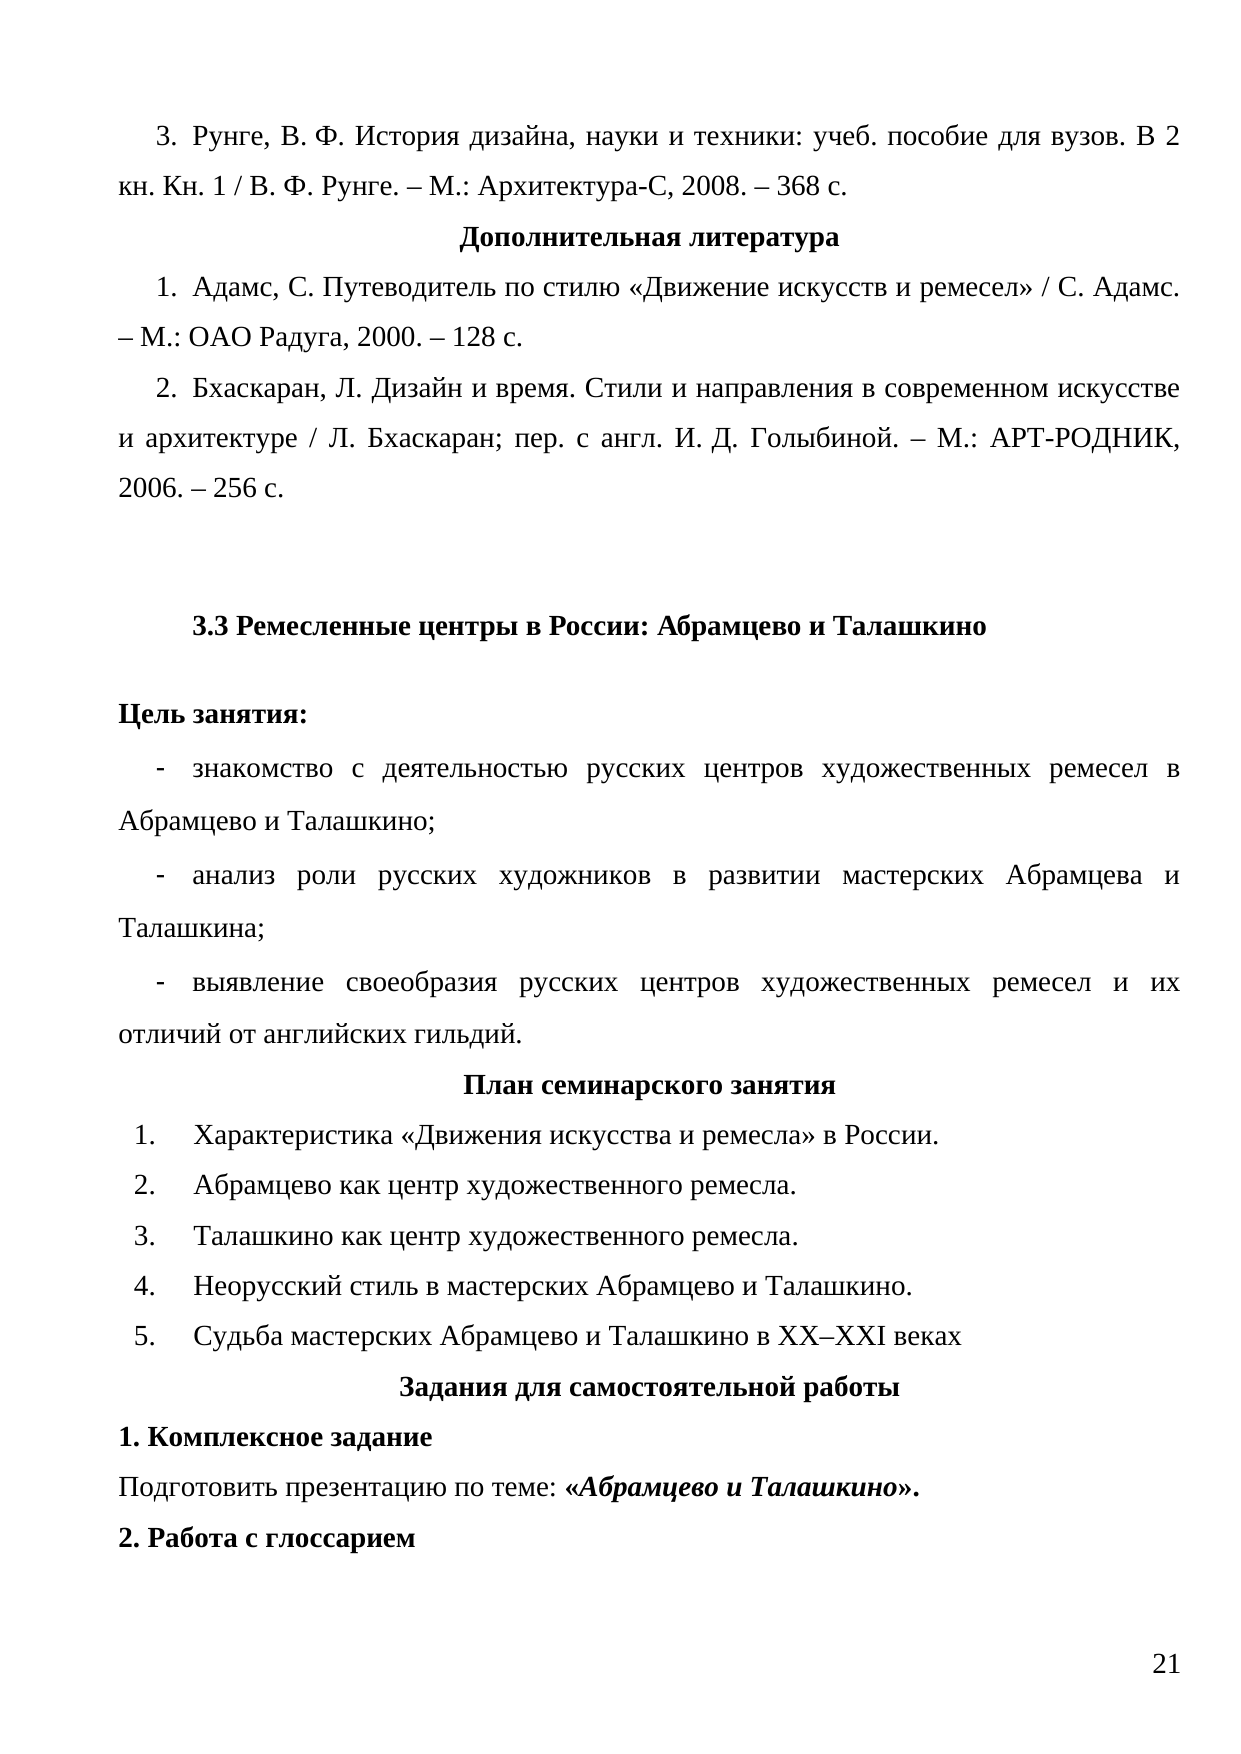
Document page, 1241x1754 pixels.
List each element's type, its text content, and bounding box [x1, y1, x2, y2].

text Подготовить презентацию по теме: «Абрамцево и Талашкино». [118, 1469, 1181, 1503]
text Цель занятия: [118, 696, 1181, 730]
text 3.3 Ремесленные центры в России: Абрамцево и Талашкино [192, 608, 1181, 642]
list Адамс, С. Путеводитель по стилю «Движение искусств и ремесел» / С. Адамс. – М.: ОАО Радуга, 2000. – 128 с. [118, 269, 1181, 353]
list анализ роли русских художников в развитии мастерских Абрамцева и Талашкина; [118, 853, 1181, 943]
list Рунге, В. Ф. История дизайна, науки и техники: учеб. пособие для вузов. В 2 кн. Кн. 1 / В. Ф. Рунге. – М.: Архитектура-С, 2008. – 368 с. [118, 118, 1181, 202]
list знакомство с деятельностью русских центров художественных ремесел в Абрамцево и Талашкино; [118, 747, 1181, 837]
text 1. Комплексное задание [118, 1419, 1181, 1453]
text Задания для самостоятельной работы [118, 1369, 1181, 1402]
list выявление своеобразия русских центров художественных ремесел и их отличий от английских гильдий. [118, 960, 1181, 1050]
text Дополнительная литература [118, 219, 1181, 252]
list Характеристика «Движения искусства и ремесла» в России. [156, 1117, 1181, 1151]
list Бхаскаран, Л. Дизайн и время. Стили и направления в современном искусстве и архитектуре / Л. Бхаскаран; пер. с англ. И. Д. Голыбиной. – М.: АРТ-РОДНИК, 2006. – 256 с. [118, 370, 1181, 504]
list Абрамцево как центр художественного ремесла. [156, 1167, 1181, 1201]
list Талашкино как центр художественного ремесла. [156, 1218, 1181, 1251]
text 2. Работа с глоссарием [118, 1520, 1181, 1553]
text План семинарского занятия [118, 1067, 1181, 1100]
list Судьба мастерских Абрамцево и Талашкино в XX–XXI веках [156, 1318, 1181, 1352]
list Неорусский стиль в мастерских Абрамцево и Талашкино. [156, 1268, 1181, 1302]
